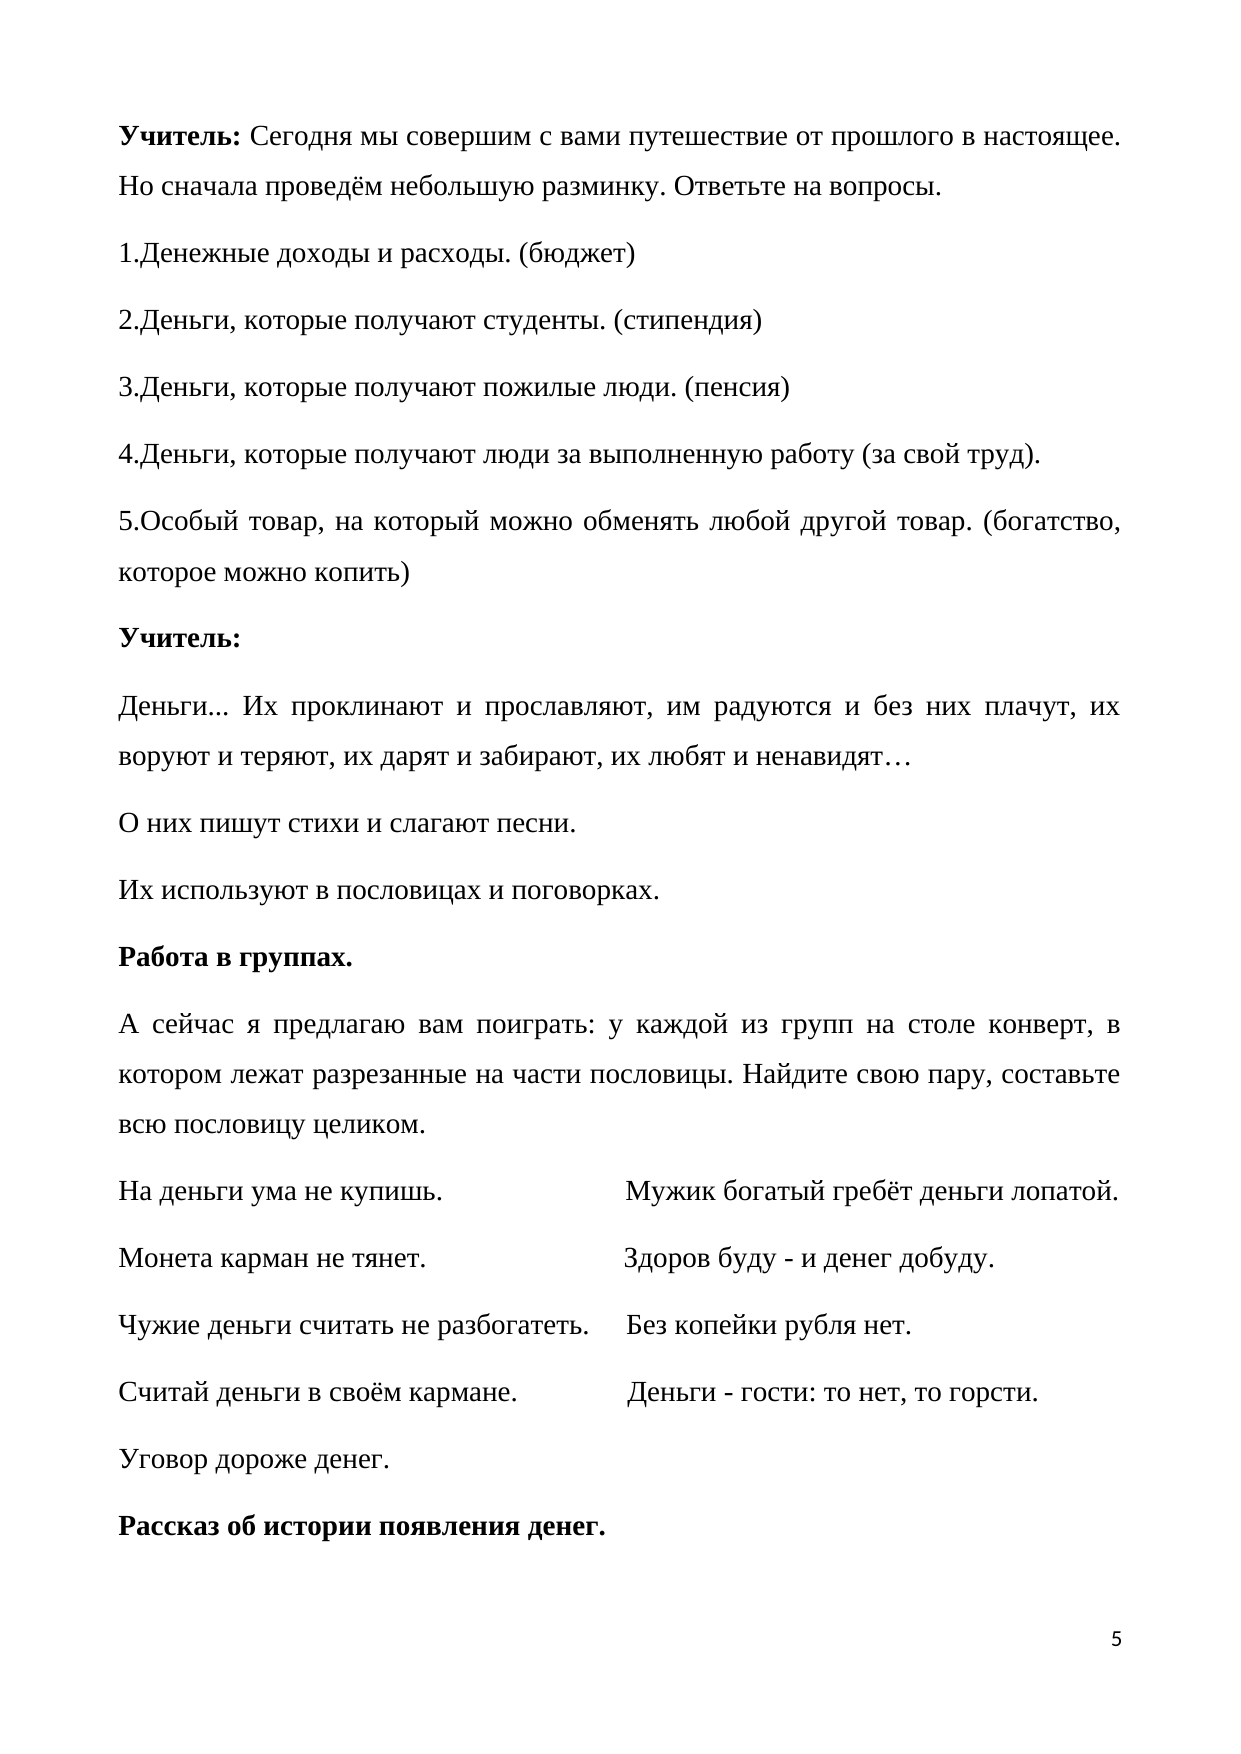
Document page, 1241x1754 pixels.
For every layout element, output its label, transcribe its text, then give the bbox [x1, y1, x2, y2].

text Монета карман не тянет. Здоров буду - и денег добуду. [118, 1240, 1122, 1274]
text Учитель: [118, 621, 1122, 654]
text 1.Денежные доходы и расходы. (бюджет) [118, 235, 1122, 269]
text О них пишут стихи и слагают песни. [118, 805, 1122, 838]
text Уговор дороже денег. [118, 1441, 1122, 1475]
text 3.Деньги, которые получают пожилые люди. (пенсия) [118, 369, 1122, 403]
text Учитель: Сегодня мы совершим с вами путешествие от прошлого в настоящее. Но сначала проведём небольшую разминку. Ответьте на вопросы. [118, 118, 1122, 202]
text 5.Особый товар, на который можно обменять любой другой товар. (богатство, которое можно копить) [118, 503, 1122, 587]
text На деньги ума не купишь. Мужик богатый гребёт деньги лопатой. [118, 1173, 1122, 1207]
text Их используют в пословицах и поговорках. [118, 872, 1122, 905]
text 4.Деньги, которые получают люди за выполненную работу (за свой труд). [118, 436, 1122, 470]
text Считай деньги в своём кармане. Деньги - гости: то нет, то горсти. [118, 1374, 1122, 1408]
text Деньги... Их проклинают и прославляют, им радуются и без них плачут, их воруют и теряют, их дарят и забирают, их любят и ненавидят… [118, 688, 1122, 771]
text 2.Деньги, которые получают студенты. (стипендия) [118, 302, 1122, 336]
text А сейчас я предлагаю вам поиграть: у каждой из групп на столе конверт, в котором лежат разрезанные на части пословицы. Найдите свою пару, составьте всю пословицу целиком. [118, 1006, 1122, 1140]
text Рассказ об истории появления денег. [118, 1508, 1122, 1542]
text Работа в группах. [118, 939, 1122, 972]
text Чужие деньги считать не разбогатеть. Без копейки рубля нет. [118, 1307, 1122, 1341]
